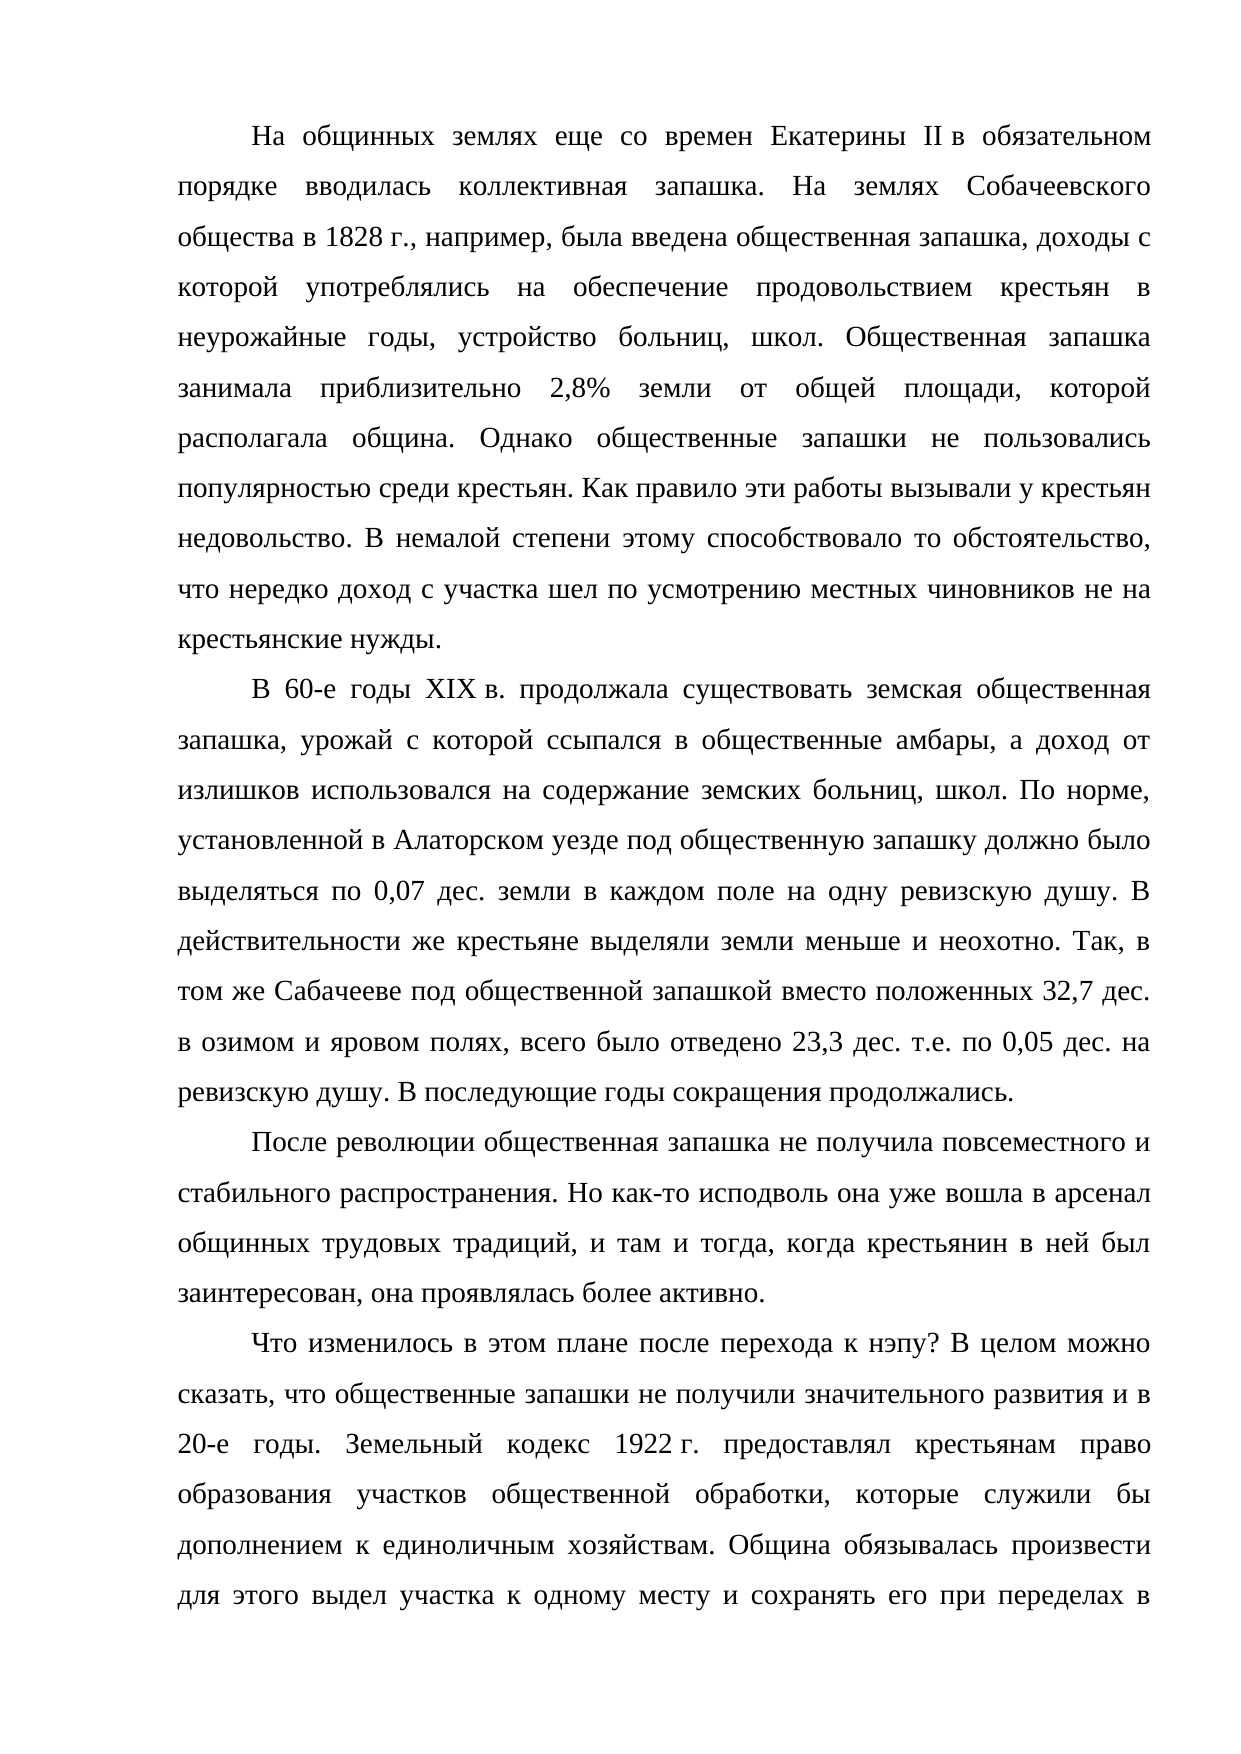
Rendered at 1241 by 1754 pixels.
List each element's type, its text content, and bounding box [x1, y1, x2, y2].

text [177, 1326, 1152, 1611]
text После революции общественная запашка не получила повсеместного и стабильного распространения. Но как-то исподволь она уже вошла в арсенал общинных трудовых традиций, и там и тогда, когда крестьянин в ней был заинтересован, она проявлялась более активно. [177, 1124, 1152, 1309]
text В 60-е годы XIX в. продолжала существовать земская общественная запашка, урожай с которой ссыпался в общественные амбары, а доход от излишков использовался на содержание земских больниц, школ. По норме, установленной в Алаторском уезде под общественную запашку должно было выделяться по 0,07 дес. земли в каждом поле на одну ревизскую душу. В действительности же крестьяне выделяли земли меньше и неохотно. Так, в том же Сабачееве под общественной запашкой вместо положенных 32,7 дес. в озимом и яровом полях, всего было отведено 23,3 дес. т.е. по 0,05 дес. на ревизскую душу. В последующие годы сокращения продолжались. [177, 672, 1152, 1108]
text На общинных землях еще со времен Екатерины II в обязательном порядке вводилась коллективная запашка. На землях Собачеевского общества в 1828 г., например, была введена общественная запашка, доходы с которой употреблялись на обеспечение продовольствием крестьян в неурожайные годы, устройство больниц, школ. Общественная запашка занимала приблизительно 2,8% земли от общей площади, которой располагала община. Однако общественные запашки не пользовались популярностью среди крестьян. Как правило эти работы вызывали у крестьян недовольство. В немалой степени этому способствовало то обстоятельство, что нередко доход с участка шел по усмотрению местных чиновников не на крестьянские нужды. [177, 118, 1152, 655]
